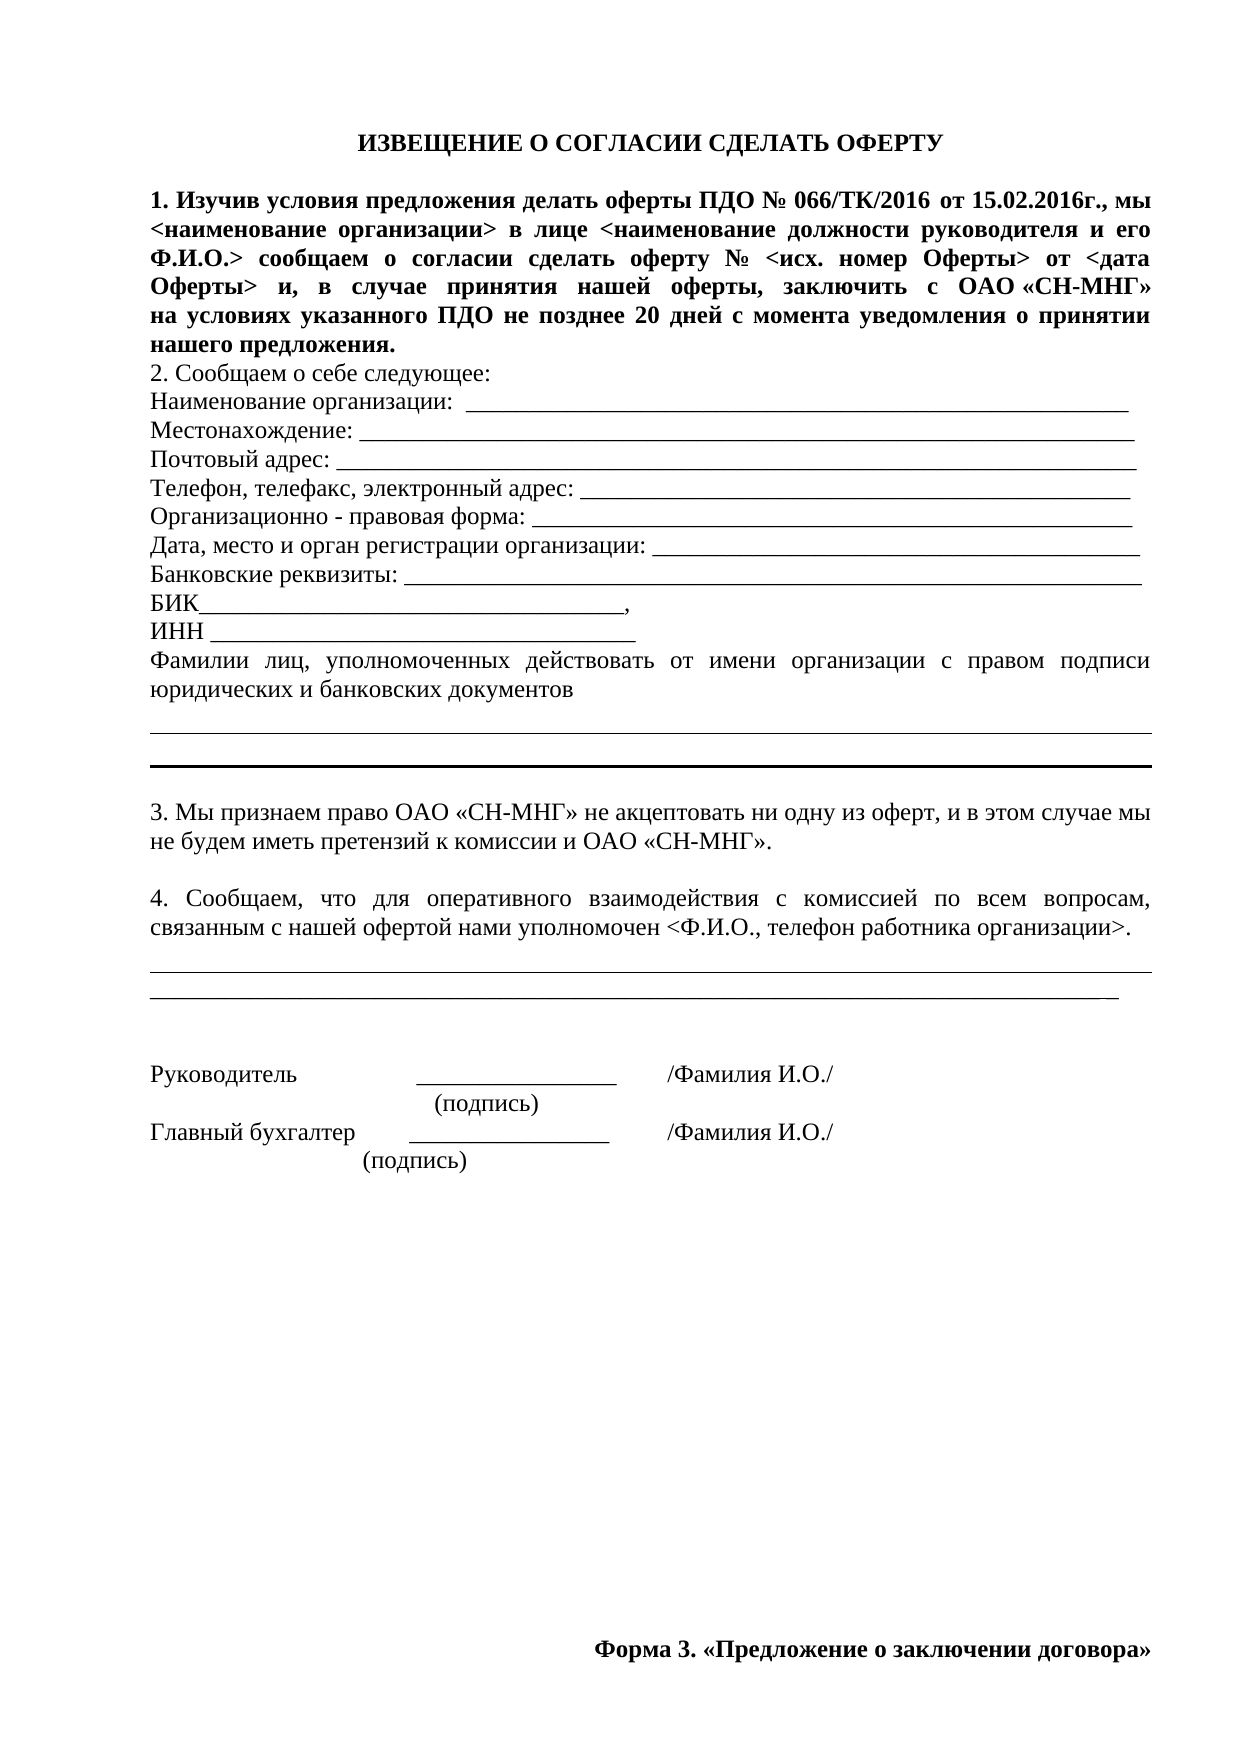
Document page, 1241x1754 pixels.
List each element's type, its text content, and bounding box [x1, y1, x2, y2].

text ИЗВЕЩЕНИЕ О СОГЛАСИИ СДЕЛАТЬ ОФЕРТУ [150, 128, 1152, 156]
text ____________________________________________________________________________ _ [150, 973, 1152, 1002]
text Организационно - правовая форма: ________________________________________________ [150, 501, 1152, 530]
text 4. Сообщаем, что для оперативного взаимодействия с комиссией по всем вопросам, связанным с нашей офертой нами уполномочен <Ф.И.О., телефон работника организации>. [150, 883, 1152, 941]
text Форма 3. «Предложение о заключении договора» [150, 1634, 1152, 1663]
text Телефон, телефакс, электронный адрес: ____________________________________________ [150, 473, 1152, 501]
text Почтовый адрес: ________________________________________________________________ [150, 444, 1152, 473]
text (подпись) [150, 1145, 1152, 1174]
text Главный бухгалтер ________________ /Фамилия И.О./ [150, 1117, 1152, 1145]
text БИК__________________________________, [150, 588, 1152, 616]
text Местонахождение: ______________________________________________________________ [150, 415, 1152, 444]
text 2. Сообщаем о себе следующее: [150, 358, 1152, 386]
title 1. Изучив условия предложения делать оферты ПДО № 066/ТК/2016 от 15.02.2016г., мы <наименование организации> в лице <наименование должности руководителя и его Ф.И.О.> сообщаем о согласии сделать оферту № <исх. номер Оферты> от <дата Оферты> и, в случае принятия нашей оферты, заключить с ОАО «СН-МНГ» на условиях указанного ПДО не позднее 20 дней с момента уведомления о принятии нашего предложения. [150, 185, 1152, 358]
text Наименование организации: _____________________________________________________ [150, 386, 1152, 415]
text Руководитель ________________ /Фамилия И.О./ [150, 1059, 1152, 1088]
text Фамилии лиц, уполномоченных действовать от имени организации с правом подписи юридических и банковских документов [150, 645, 1152, 703]
text Дата, место и орган регистрации организации: _______________________________________ [150, 530, 1152, 559]
text 3. Мы признаем право ОАО «СН-МНГ» не акцептовать ни одну из оферт, и в этом случае мы не будем иметь претензий к комиссии и ОАО «СН-МНГ». [150, 797, 1152, 855]
text ИНН __________________________________ [150, 616, 1152, 645]
text (подпись) [150, 1088, 1152, 1117]
text Банковские реквизиты: ___________________________________________________________ [150, 559, 1152, 588]
